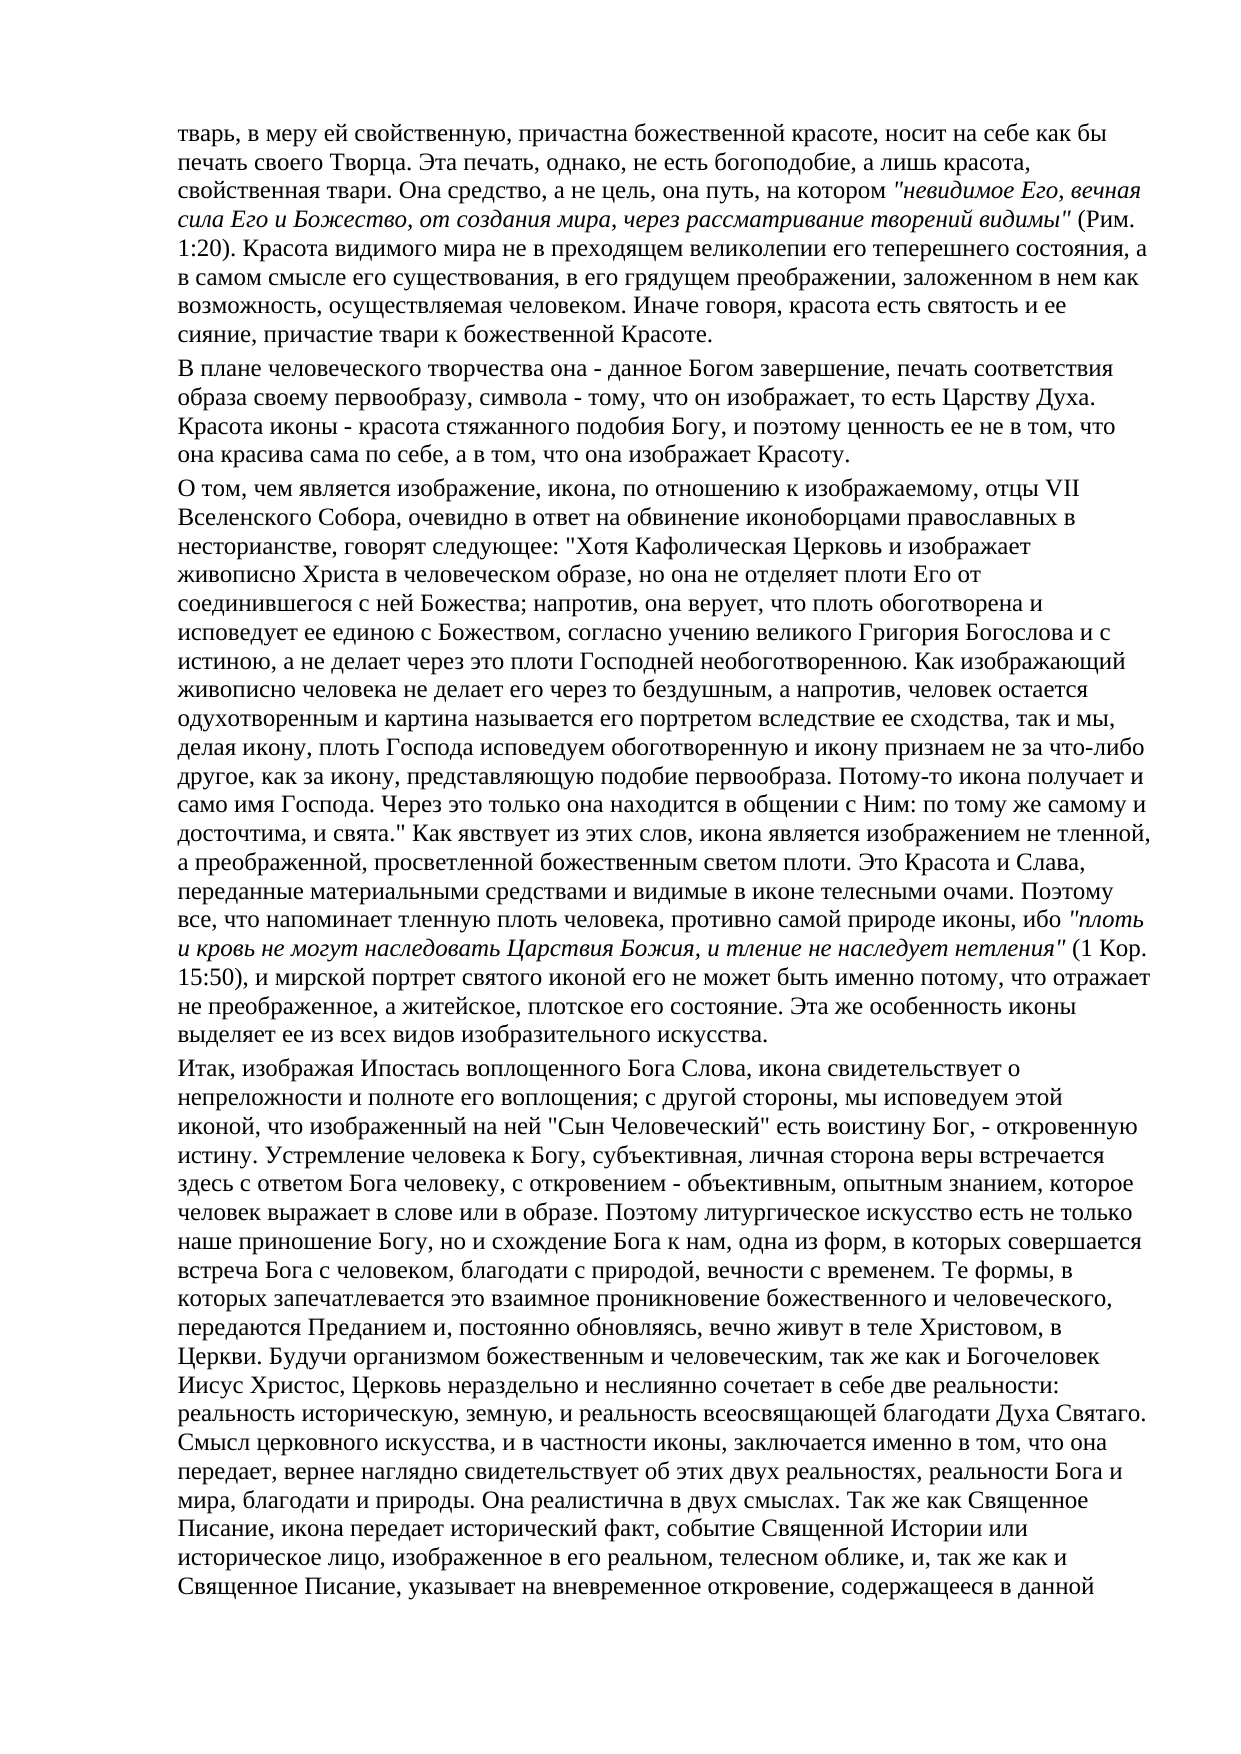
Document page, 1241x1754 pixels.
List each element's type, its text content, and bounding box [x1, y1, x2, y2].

text О том, чем является изображение, икона, по отношению к изображаемому, отцы VII Вселенского Собора, очевидно в ответ на обвинение иконоборцами православных в несторианстве, говорят следующее: "Хотя Кафолическая Церковь и изображает живописно Христа в человеческом образе, но она не отделяет плоти Его от соединившегося с ней Божества; напротив, она верует, что плоть обоготворена и исповедует ее единою с Божеством, согласно учению великого Григория Богослова и с истиною, а не делает через это плоти Господней необоготворенною. Как изображающий живописно человека не делает его через то бездушным, а напротив, человек остается одухотворенным и картина называется его портретом вследствие ее сходства, так и мы, делая икону, плоть Господа исповедуем обоготворенную и икону признаем не за что-либо другое, как за икону, представляющую подобие первообраза. Потому-то икона получает и само имя Господа. Через это только она находится в общении с Ним: по тому же самому и досточтима, и свята." Как явствует из этих слов, икона является изображением не тленной, а преображенной, просветленной божественным светом плоти. Это Красота и Слава, переданные материальными средствами и видимые в иконе телесными очами. Поэтому все, что напоминает тленную плоть человека, противно самой природе иконы, ибо "плоть и кровь не могут наследовать Царствия Божия, и тление не наследует нетления" (1 Кор. 15:50), и мирской портрет святого иконой его не может быть именно потому, что отражает не преображенное, а житейское, плотское его состояние. Эта же особенность иконы выделяет ее из всех видов изобразительного искусства. [177, 473, 1152, 1048]
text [177, 118, 1152, 348]
text В плане человеческого творчества она - данное Богом завершение, печать соответствия образа своему первообразу, символа - тому, что он изображает, то есть Царству Духа. Красота иконы - красота стяжанного подобия Богу, и поэтому ценность ее не в том, что она красива сама по себе, а в том, что она изображает Красоту. [177, 353, 1152, 468]
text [177, 1053, 1152, 1600]
